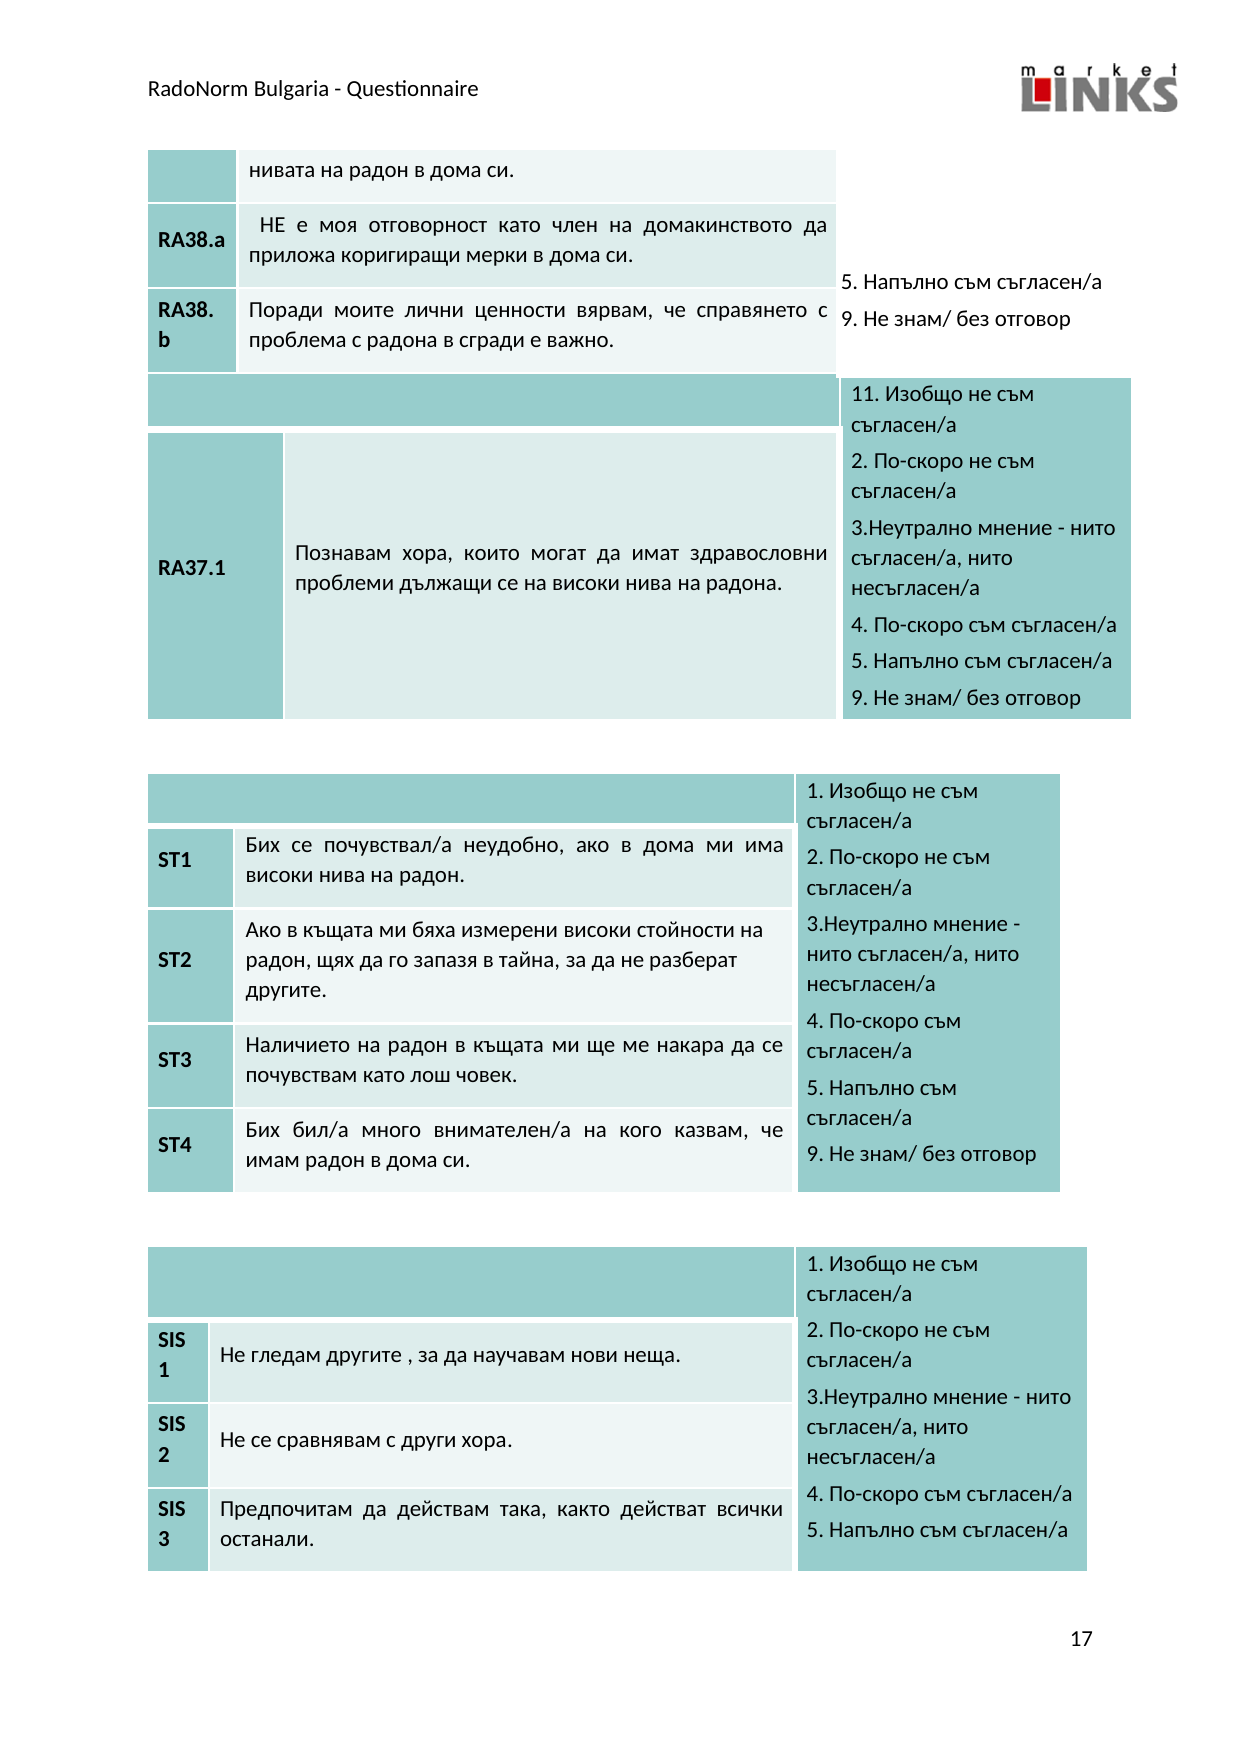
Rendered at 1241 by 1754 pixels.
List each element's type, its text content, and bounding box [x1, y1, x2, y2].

table_cell Наличието на радон в къщата ми ще ме накара да се почувствам като лош човек. [235, 1025, 792, 1107]
table_cell Не се сравнявам с други хора. [210, 1404, 792, 1487]
table_cell RA38 [148, 150, 236, 202]
table_cell RA37.1 [148, 433, 283, 719]
table_cell Бих бил/а много внимателен/а на кого казвам, че имам радон в дома си. [235, 1109, 792, 1192]
table_cell SIS2 [148, 1404, 208, 1487]
table_cell Поради моите лични ценности вярвам, че справянето с проблема с радона в сгради е важно. [239, 289, 836, 372]
table_cell Предпочитам да действам така, както действат всички останали. [210, 1489, 792, 1571]
table_cell Бих се почувствал/а неудобно, ако в дома ми има високи нива на радон. [235, 829, 792, 907]
table_header 1. Изобщо не съм съгласен/а 2. По-скоро не съм съгласен/а 3.Неутрално мнение - нито съгласен/а, нито несъгласен/а 4. По-скоро съм съгласен/а 5. Напълно съм съгласен/а 9. Не знам/ без отговор [796, 1247, 1087, 1571]
table_cell НЕ е моя отговорност като член на домакинството да приложа коригиращи мерки в дома си. [239, 204, 836, 287]
table_header [148, 1247, 794, 1317]
table_cell 11. Изобщо не съм съгласен/а 2. По-скоро не съм съгласен/а 3.Неутрално мнение - нито съгласен/а, нито несъгласен/а 4. По-скоро съм съгласен/а 5. Напълно съм съгласен/а 9. Не знам/ без отговор [841, 378, 1131, 719]
table_cell Ако в къщата ми бяха измерени високи стойности на радон, щях да го запазя в тайна, за да не разберат другите. [235, 910, 792, 1022]
table_cell ST2 [148, 910, 233, 1022]
table_cell ST4 [148, 1109, 233, 1192]
table_cell ST1 [148, 829, 233, 907]
table_cell Не гледам другите , за да научавам нови неща. [210, 1323, 792, 1402]
table_cell SIS1 [148, 1323, 208, 1402]
picture [1020, 63, 1178, 112]
table_header [148, 774, 794, 823]
table_cell ST3 [148, 1025, 233, 1107]
table_cell RA38.b [148, 289, 236, 372]
table_header 1. Изобщо не съм съгласен/а 2. По-скоро не съм съгласен/а 3.Неутрално мнение - нито съгласен/а, нито несъгласен/а 4. По-скоро съм съгласен/а 5. Напълно съм съгласен/а 9. Не знам/ без отговор [796, 774, 1060, 1192]
table_cell SIS3 [148, 1489, 208, 1571]
table_cell [148, 374, 839, 426]
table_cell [239, 150, 836, 202]
table_cell Познавам хора, които могат да имат здравословни проблеми дължащи се на високи нива на радона. [285, 433, 836, 719]
table_cell RA38.a [148, 204, 236, 287]
